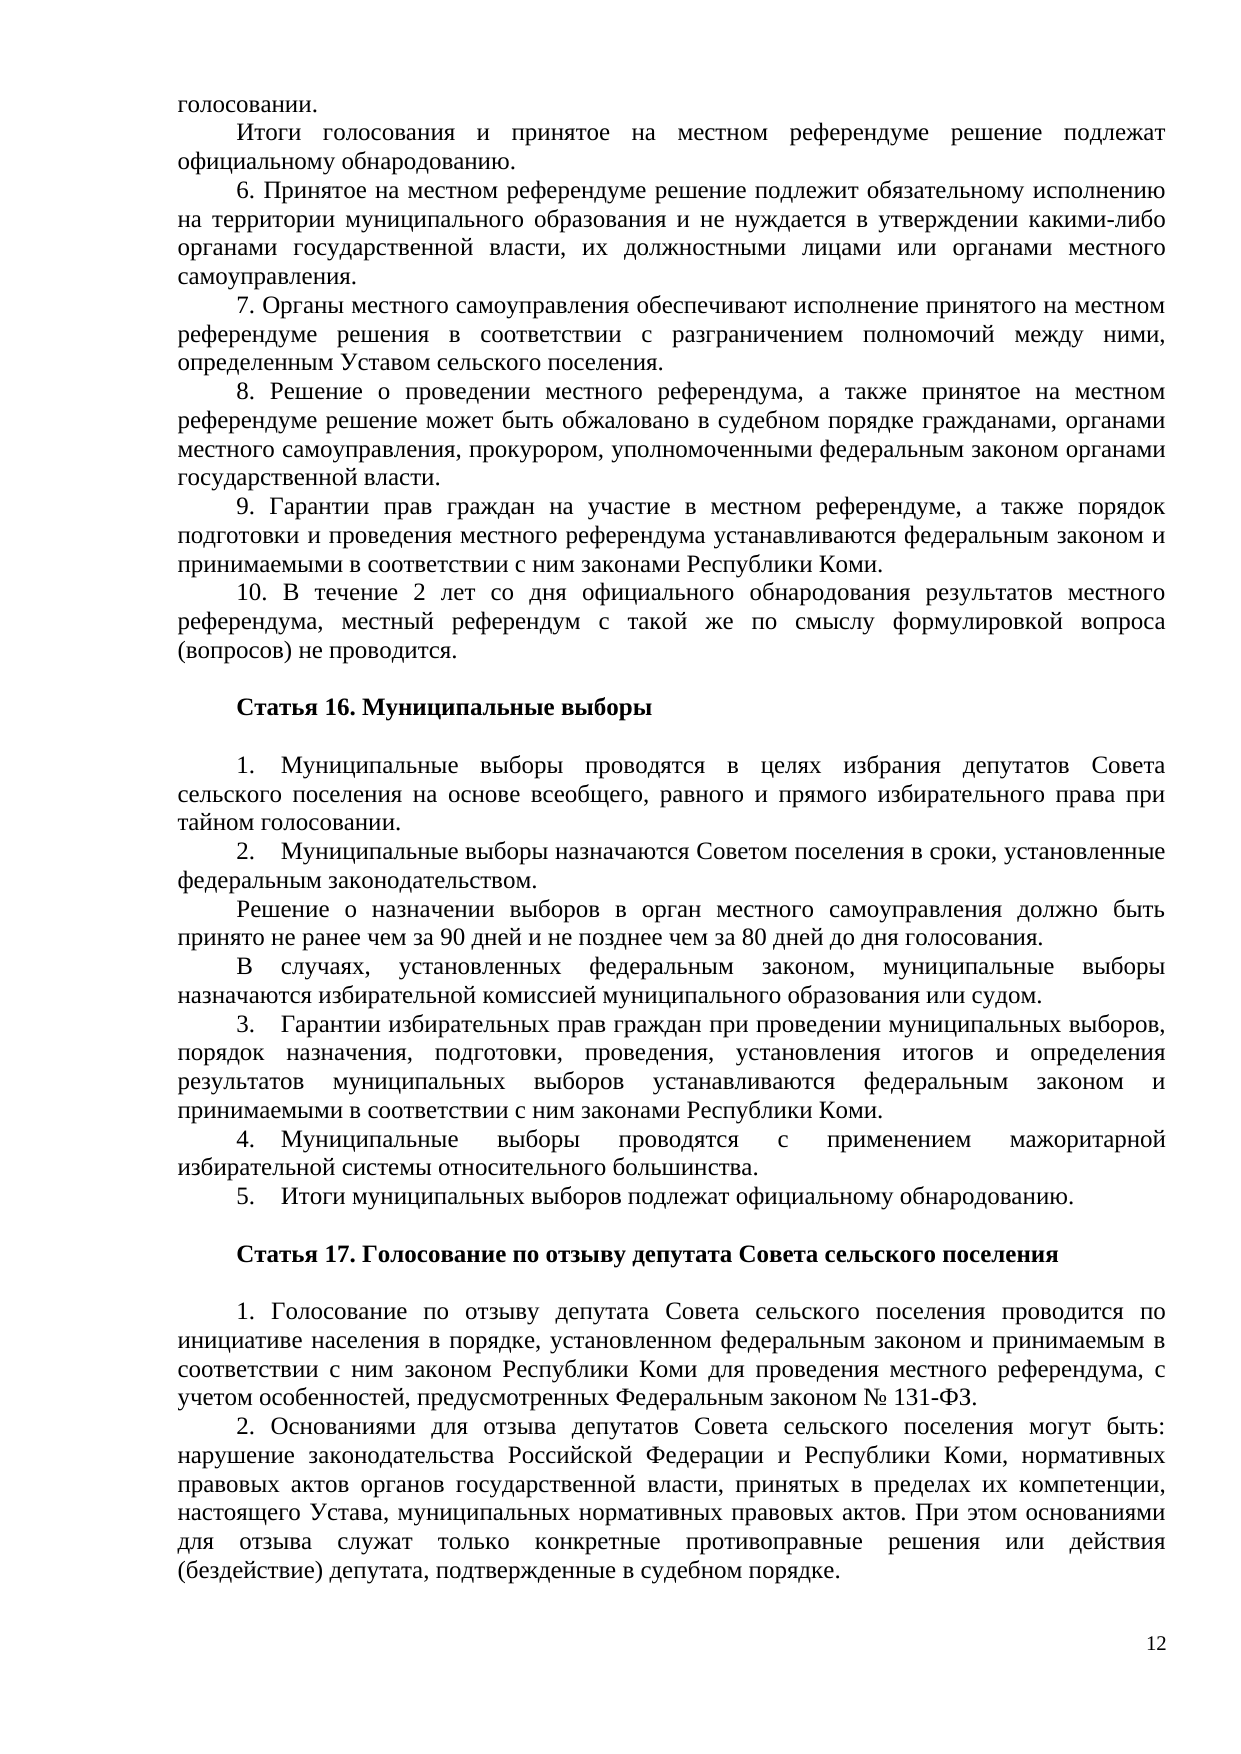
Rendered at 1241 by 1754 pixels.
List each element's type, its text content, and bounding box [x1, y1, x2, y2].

text Решение о назначении выборов в орган местного самоуправления должно быть принято не ранее чем за 90 дней и не позднее чем за 80 дней до дня голосования. [177, 894, 1166, 951]
text Итоги голосования и принятое на местном референдуме решение подлежат официальному обнародованию. [177, 117, 1166, 175]
subtitle Статья 16. Муниципальные выборы [177, 692, 1166, 721]
text 10. В течение 2 лет со дня официального обнародования результатов местного референдума, местный референдум с такой же по смыслу формулировкой вопроса (вопросов) не проводится. [177, 577, 1166, 664]
text В случаях, установленных федеральным законом, муниципальные выборы назначаются избирательной комиссией муниципального образования или судом. [177, 951, 1166, 1009]
text 9. Гарантии прав граждан на участие в местном референдуме, а также порядок подготовки и проведения местного референдума устанавливаются федеральным законом и принимаемыми в соответствии с ним законами Республики Коми. [177, 491, 1166, 577]
text 8. Решение о проведении местного референдума, а также принятое на местном референдуме решение может быть обжаловано в судебном порядке гражданами, органами местного самоуправления, прокурором, уполномоченными федеральным законом органами государственной власти. [177, 376, 1166, 491]
list Гарантии избирательных прав граждан при проведении муниципальных выборов, порядок назначения, подготовки, проведения, установления итогов и определения результатов муниципальных выборов устанавливаются федеральным законом и принимаемыми в соответствии с ним законами Республики Коми. [177, 1009, 1166, 1124]
text 1. Голосование по отзыву депутата Совета сельского поселения проводится по инициативе населения в порядке, установленном федеральным законом и принимаемым в соответствии с ним законом Республики Коми для проведения местного референдума, с учетом особенностей, предусмотренных Федеральным законом № 131-ФЗ. [177, 1296, 1166, 1411]
list Муниципальные выборы проводятся с применением мажоритарной избирательной системы относительного большинства. [177, 1124, 1166, 1181]
list Муниципальные выборы проводятся в целях избрания депутатов Совета сельского поселения на основе всеобщего, равного и прямого избирательного права при тайном голосовании. [177, 750, 1166, 836]
subtitle Статья 17. Голосование по отзыву депутата Совета сельского поселения [177, 1239, 1166, 1267]
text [177, 89, 1166, 117]
text 2. Основаниями для отзыва депутатов Совета сельского поселения могут быть: нарушение законодательства Российской Федерации и Республики Коми, нормативных правовых актов органов государственной власти, принятых в пределах их компетенции, настоящего Устава, муниципальных нормативных правовых актов. При этом основаниями для отзыва служат только конкретные противоправные решения или действия (бездействие) депутата, подтвержденные в судебном порядке. [177, 1411, 1166, 1584]
text 6. Принятое на местном референдуме решение подлежит обязательному исполнению на территории муниципального образования и не нуждается в утверждении какими-либо органами государственной власти, их должностными лицами или органами местного самоуправления. [177, 175, 1166, 290]
text 7. Органы местного самоуправления обеспечивают исполнение принятого на местном референдуме решения в соответствии с разграничением полномочий между ними, определенным Уставом сельского поселения. [177, 290, 1166, 376]
list Муниципальные выборы назначаются Советом поселения в сроки, установленные федеральным законодательством. [177, 836, 1166, 894]
list Итоги муниципальных выборов подлежат официальному обнародованию. [177, 1181, 1166, 1210]
